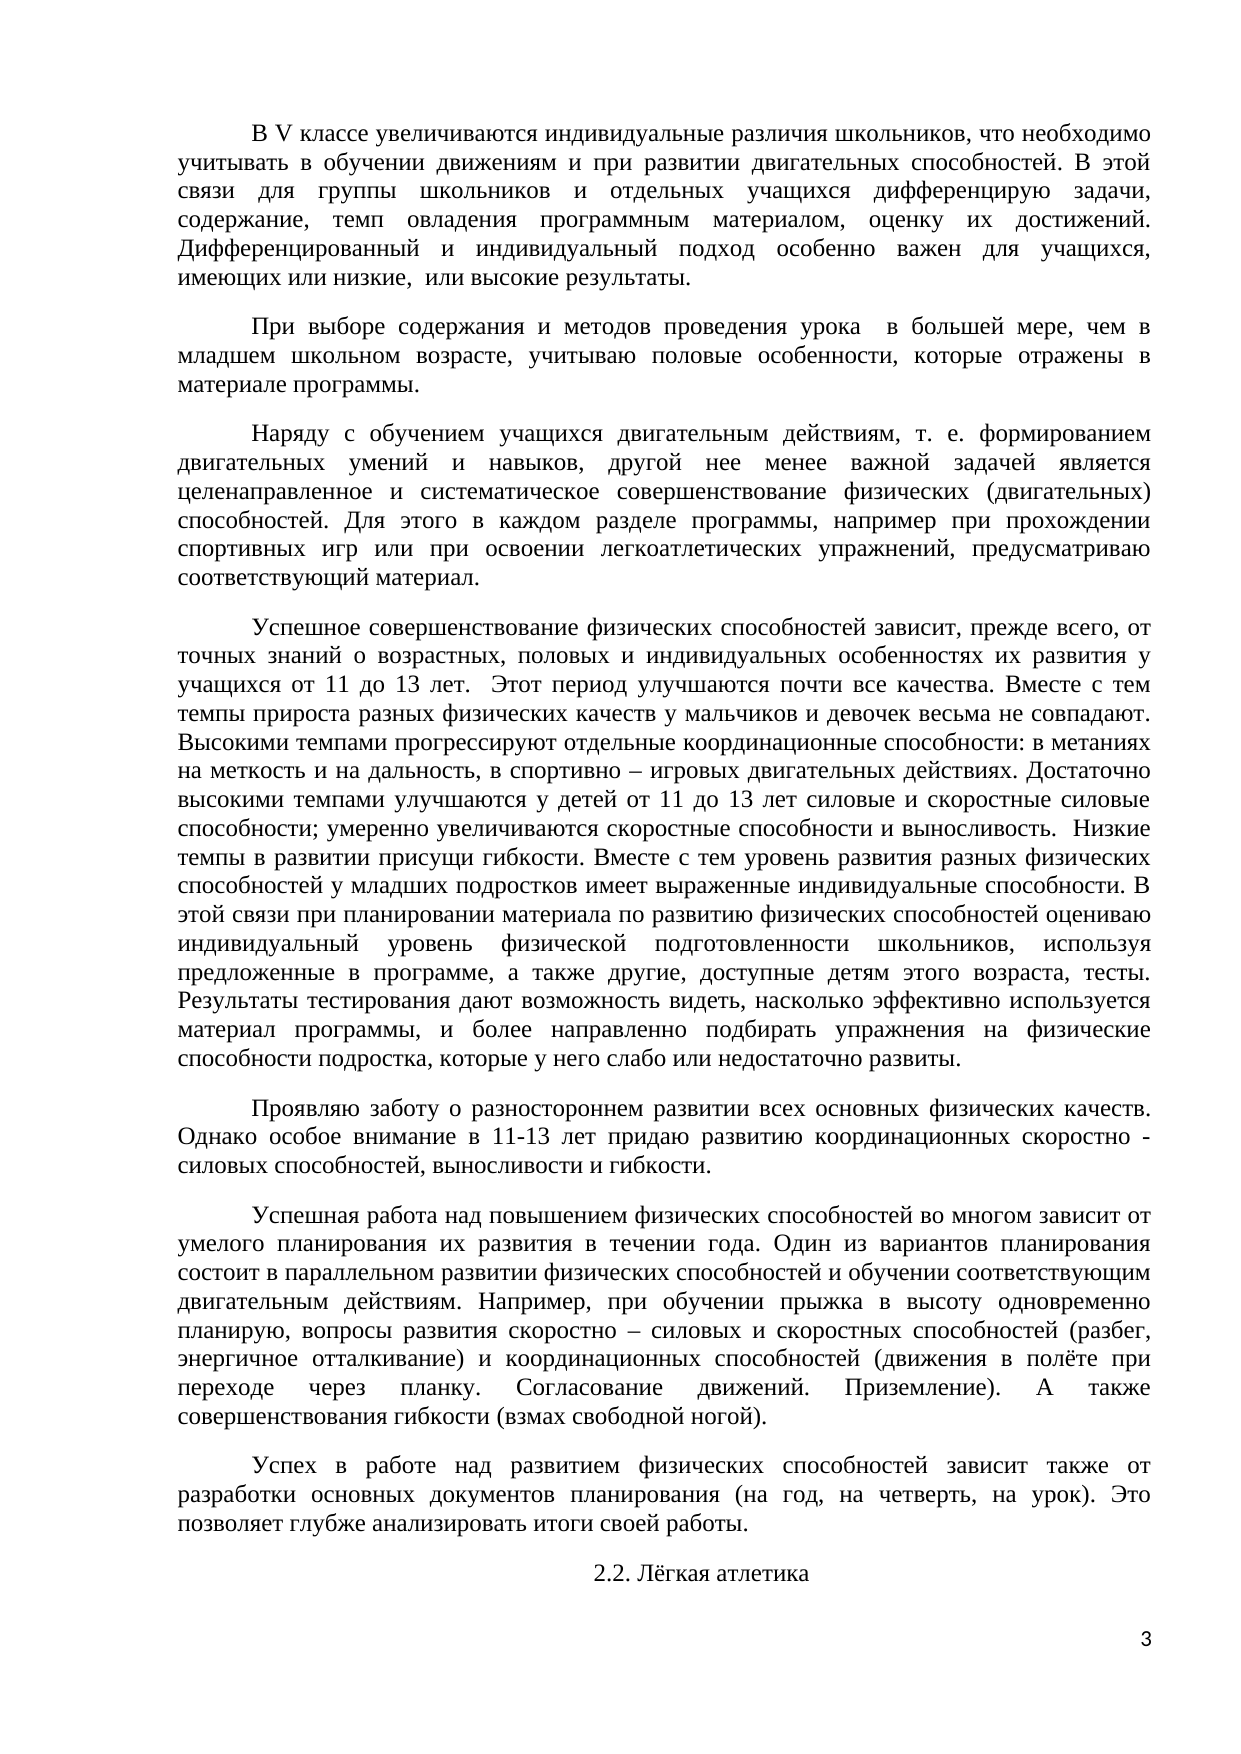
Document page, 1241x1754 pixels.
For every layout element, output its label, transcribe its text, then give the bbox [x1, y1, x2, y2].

text Проявляю заботу о разностороннем развитии всех основных физических качеств. Однако особое внимание в 11-13 лет придаю развитию координационных скоростно - силовых способностей, выносливости и гибкости. [177, 1093, 1152, 1179]
text Успешное совершенствование физических способностей зависит, прежде всего, от точных знаний о возрастных, половых и индивидуальных особенностях их развития у учащихся от 11 до 13 лет. Этот период улучшаются почти все качества. Вместе с тем темпы прироста разных физических качеств у мальчиков и девочек весьма не совпадают. Высокими темпами прогрессируют отдельные координационные способности: в метаниях на меткость и на дальность, в спортивно – игровых двигательных действиях. Достаточно высокими темпами улучшаются у детей от 11 до 13 лет силовые и скоростные силовые способности; умеренно увеличиваются скоростные способности и выносливость. Низкие темпы в развитии присущи гибкости. Вместе с тем уровень развития разных физических способностей у младших подростков имеет выраженные индивидуальные способности. В этой связи при планировании материала по развитию физических способностей оцениваю индивидуальный уровень физической подготовленности школьников, используя предложенные в программе, а также другие, доступные детям этого возраста, тесты. Результаты тестирования дают возможность видеть, насколько эффективно используется материал программы, и более направленно подбирать упражнения на физические способности подростка, которые у него слабо или недостаточно развиты. [177, 612, 1152, 1072]
text Успешная работа над повышением физических способностей во многом зависит от умелого планирования их развития в течении года. Один из вариантов планирования состоит в параллельном развитии физических способностей и обучении соответствующим двигательным действиям. Например, при обучении прыжка в высоту одновременно планирую, вопросы развития скоростно – силовых и скоростных способностей (разбег, энергичное отталкивание) и координационных способностей (движения в полёте при переходе через планку. Согласование движений. Приземление). А также совершенствования гибкости (взмах свободной ногой). [177, 1200, 1152, 1430]
text Наряду с обучением учащихся двигательным действиям, т. е. формированием двигательных умений и навыков, другой нее менее важной задачей является целенаправленное и систематическое совершенствование физических (двигательных) способностей. Для этого в каждом разделе программы, например при прохождении спортивных игр или при освоении легкоатлетических упражнений, предусматриваю соответствующий материал. [177, 418, 1152, 591]
text 2.2. Лёгкая атлетика [177, 1558, 1152, 1586]
text В V классе увеличиваются индивидуальные различия школьников, что необходимо учитывать в обучении движениям и при развитии двигательных способностей. В этой связи для группы школьников и отдельных учащихся дифференцирую задачи, содержание, темп овладения программным материалом, оценку их достижений. Дифференцированный и индивидуальный подход особенно важен для учащихся, имеющих или низкие, или высокие результаты. [177, 118, 1152, 291]
text При выборе содержания и методов проведения урока в большей мере, чем в младшем школьном возрасте, учитываю половые особенности, которые отражены в материале программы. [177, 311, 1152, 398]
text Успех в работе над развитием физических способностей зависит также от разработки основных документов планирования (на год, на четверть, на урок). Это позволяет глубже анализировать итоги своей работы. [177, 1451, 1152, 1537]
